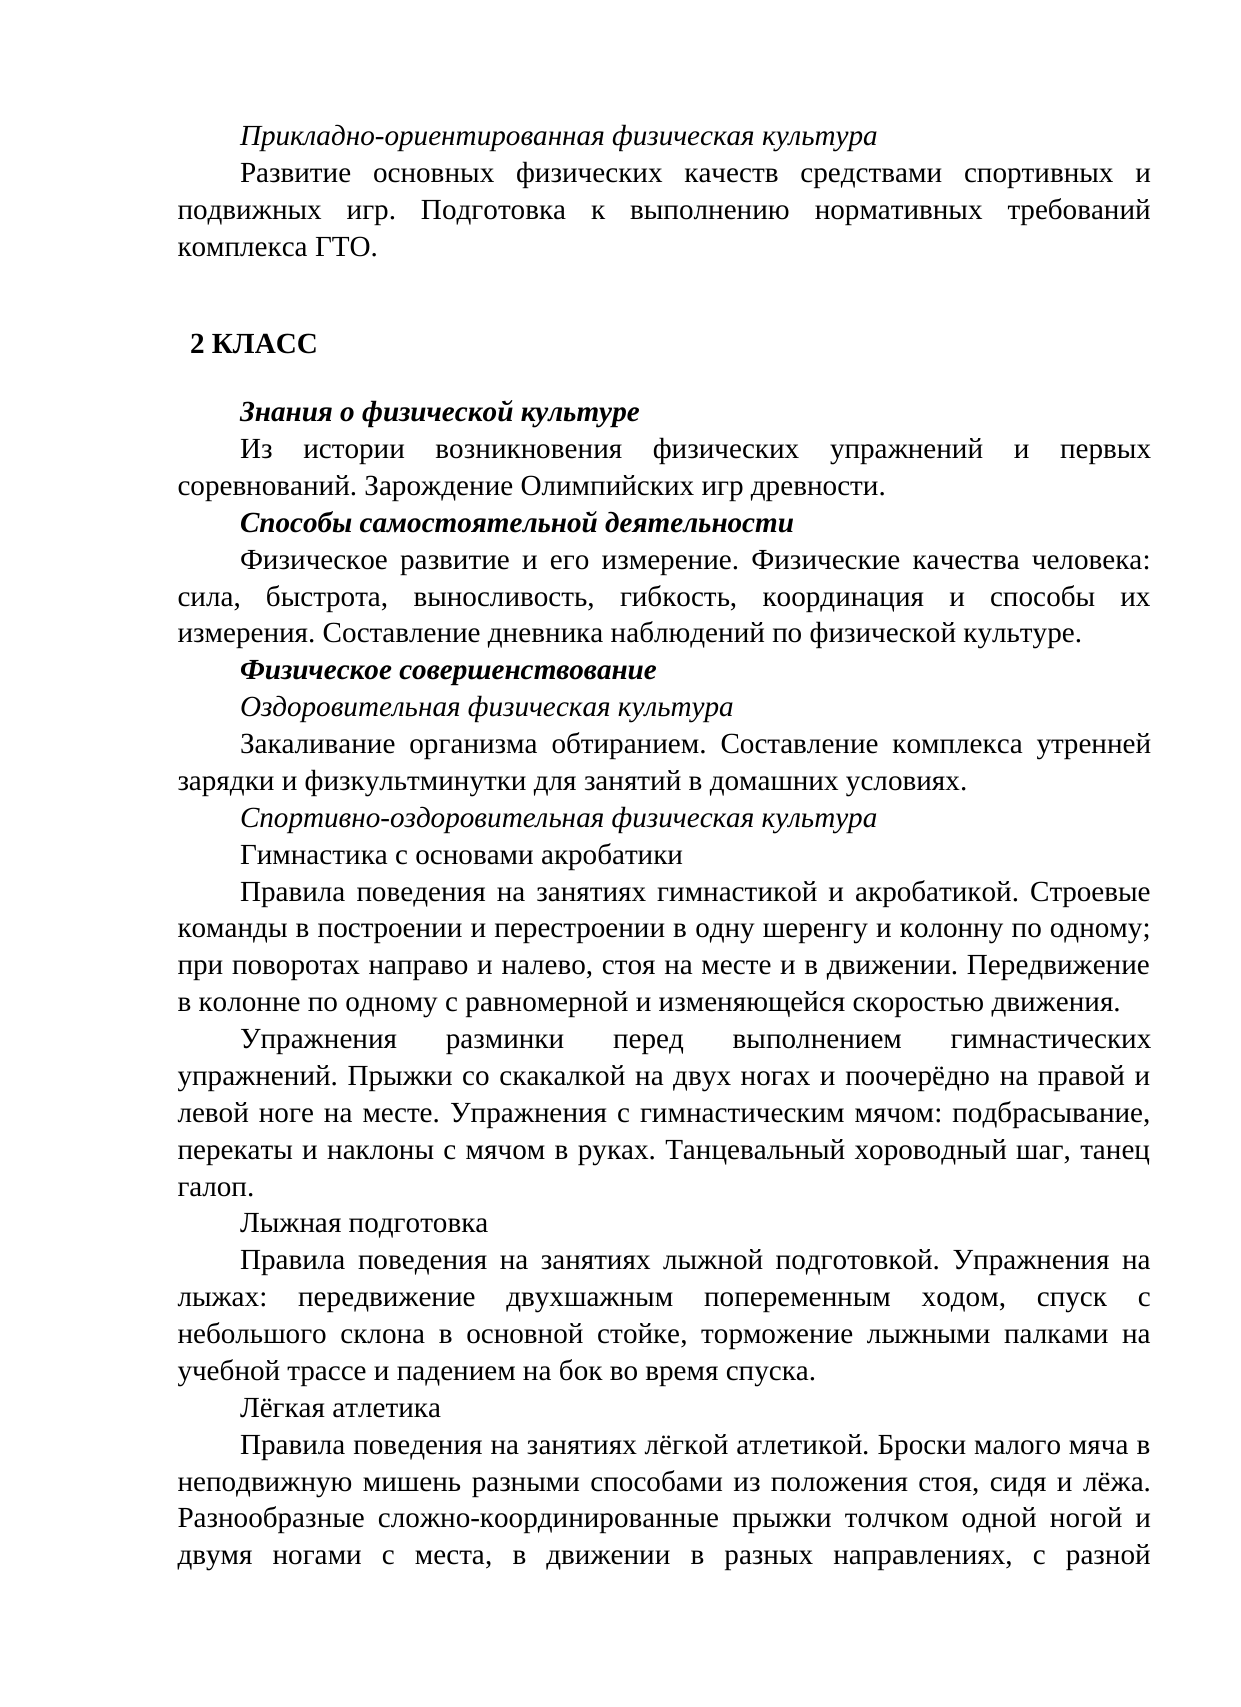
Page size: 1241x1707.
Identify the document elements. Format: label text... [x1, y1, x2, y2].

text Лёгкая атлетика [177, 1390, 1152, 1423]
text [177, 1427, 1152, 1571]
text Из истории возникновения физических упражнений и первых соревнований. Зарождение Олимпийских игр древности. [177, 431, 1152, 502]
text Правила поведения на занятиях лыжной подготовкой. Упражнения на лыжах: передвижение двухшажным попеременным ходом, спуск с небольшого склона в основной стойке, торможение лыжными палками на учебной трассе и падением на бок во время спуска. [177, 1242, 1152, 1387]
text Знания о физической культуре [177, 394, 1152, 428]
text Лыжная подготовка [177, 1206, 1152, 1239]
text Способы самостоятельной деятельности [177, 505, 1152, 538]
text Развитие основных физических качеств средствами спортивных и подвижных игр. Подготовка к выполнению нормативных требований комплекса ГТО. [177, 155, 1152, 262]
text Физическое развитие и его измерение. Физические качества человека: сила, быстрота, выносливость, гибкость, координация и способы их измерения. Составление дневника наблюдений по физической культуре. [177, 542, 1152, 649]
text Закаливание организма обтиранием. Составление комплекса утренней зарядки и физкультминутки для занятий в домашних условиях. [177, 726, 1152, 797]
text Спортивно-оздоровительная физическая культура [177, 800, 1152, 833]
text Гимнастика с основами акробатики [177, 837, 1152, 870]
text Упражнения разминки перед выполнением гимнастических упражнений. Прыжки со скакалкой на двух ногах и поочерёдно на правой и левой ноге на месте. Упражнения с гимнастическим мячом: подбрасывание, перекаты и наклоны с мячом в руках. Танцевальный хороводный шаг, танец галоп. [177, 1021, 1152, 1202]
text Правила поведения на занятиях гимнастикой и акробатикой. Строевые команды в построении и перестроении в одну шеренгу и колонну по одному; при поворотах направо и налево, стоя на месте и в движении. Передвижение в колонне по одному с равномерной и изменяющейся скоростью движения. [177, 874, 1152, 1018]
text 2 КЛАСС [190, 326, 1152, 359]
text Физическое совершенствование [177, 652, 1152, 686]
text Прикладно-ориентированная физическая культура [177, 118, 1152, 152]
text Оздоровительная физическая культура [177, 689, 1152, 723]
